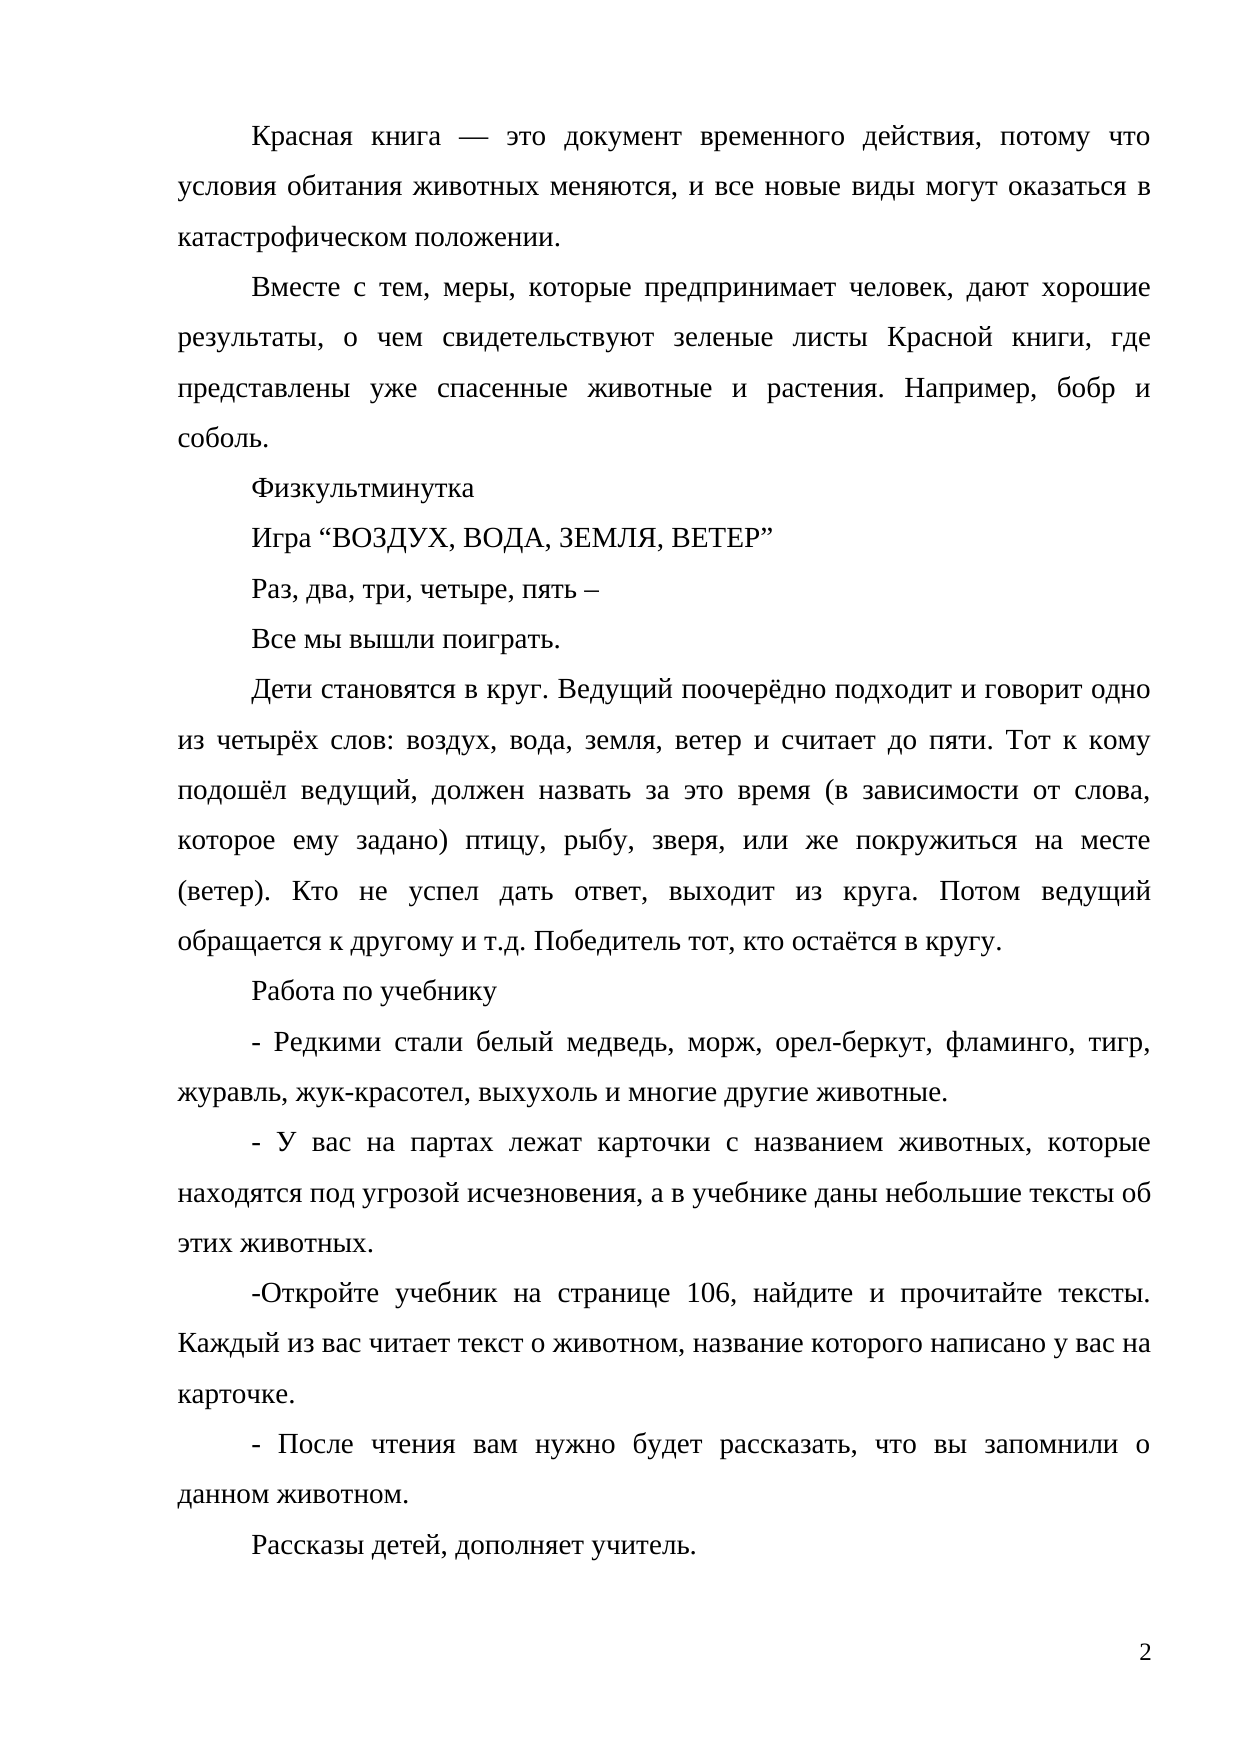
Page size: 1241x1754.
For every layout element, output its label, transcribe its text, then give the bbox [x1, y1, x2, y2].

text - У вас на партах лежат карточки с названием животных, которые находятся под угрозой исчезновения, а в учебнике даны небольшие тексты об этих животных. [177, 1124, 1152, 1258]
text - Редкими стали белый медведь, морж, орел-беркут, фламинго, тигр, журавль, жук-красотел, выхухоль и многие другие животные. [177, 1024, 1152, 1108]
text Раз, два, три, четыре, пять – [177, 571, 1152, 604]
text Работа по учебнику [177, 973, 1152, 1007]
text - После чтения вам нужно будет рассказать, что вы запомнили о данном животном. [177, 1426, 1152, 1510]
text Красная книга — это документ временного действия, потому что условия обитания животных меняются, и все новые виды могут оказаться в катастрофическом положении. [177, 118, 1152, 252]
text Дети становятся в круг. Ведущий поочерёдно подходит и говорит одно из четырёх слов: воздух, вода, земля, ветер и считает до пяти. Тот к кому подошёл ведущий, должен назвать за это время (в зависимости от слова, которое ему задано) птицу, рыбу, зверя, или же покружиться на месте (ветер). Кто не успел дать ответ, выходит из круга. Потом ведущий обращается к другому и т.д. Победитель тот, кто остаётся в кругу. [177, 672, 1152, 957]
text Все мы вышли поиграть. [177, 621, 1152, 655]
text Рассказы детей, дополняет учитель. [177, 1527, 1152, 1560]
text Физкультминутка [177, 470, 1152, 504]
text -Откройте учебник на странице 106, найдите и прочитайте тексты. Каждый из вас читает текст о животном, название которого написано у вас на карточке. [177, 1275, 1152, 1409]
text Игра “ВОЗДУХ, ВОДА, ЗЕМЛЯ, ВЕТЕР” [177, 521, 1152, 554]
text Вместе с тем, меры, которые предпринимает человек, дают хорошие результаты, о чем свидетельствуют зеленые листы Красной книги, где представлены уже спасенные животные и растения. Например, бобр и соболь. [177, 269, 1152, 453]
